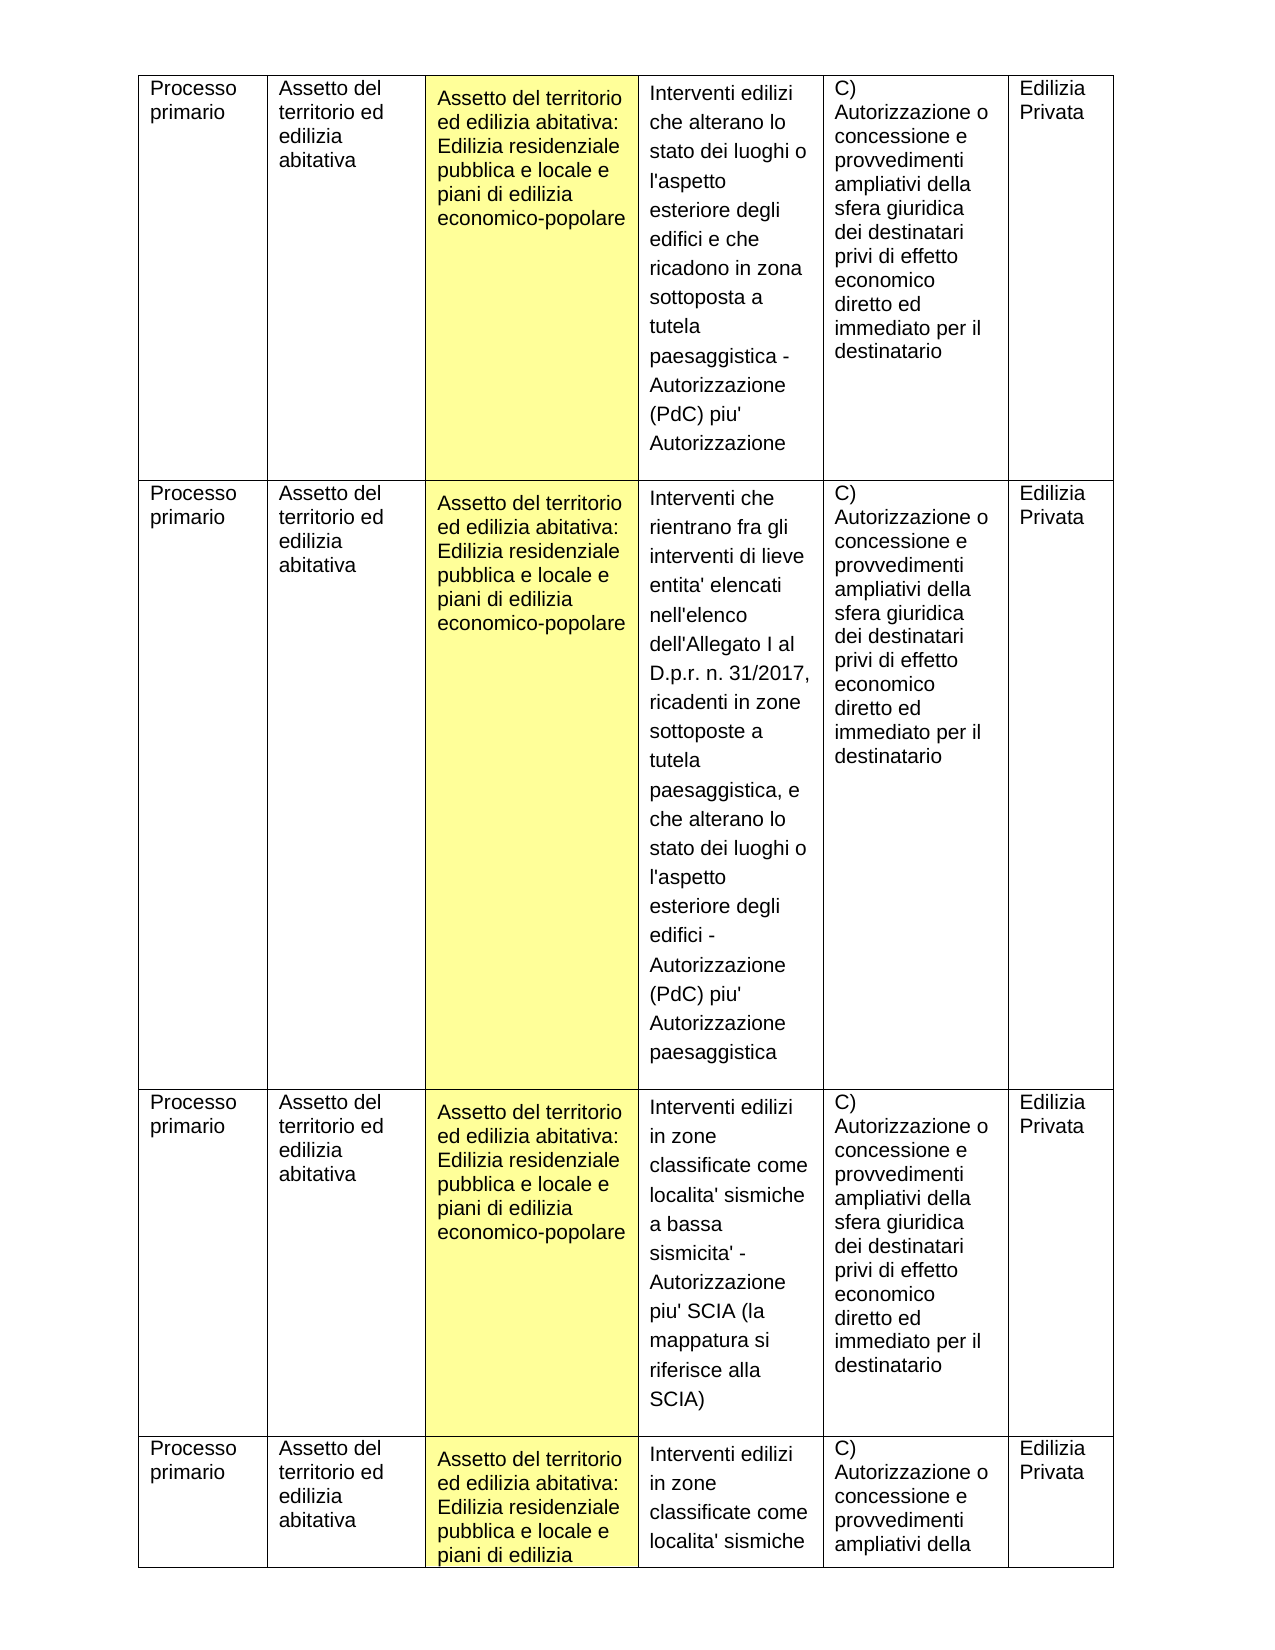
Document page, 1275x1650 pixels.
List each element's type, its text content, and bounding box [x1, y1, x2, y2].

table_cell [268, 1437, 425, 1566]
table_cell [639, 1437, 823, 1566]
table_cell Edilizia Privata [1009, 1437, 1113, 1566]
table_cell Edilizia Privata [1009, 76, 1113, 480]
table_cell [824, 76, 1008, 480]
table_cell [426, 76, 638, 480]
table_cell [268, 76, 425, 480]
table_cell Assetto del territorio ed edilizia abitativa [268, 481, 425, 1089]
table_cell Assetto del territorio ed edilizia abitativa [268, 1090, 425, 1436]
table_cell Processo primario [139, 76, 267, 480]
table_cell Interventi che rientrano fra gli interventi di lieve entita' elencati nell'elenco dell'Allegato I al D.p.r. n. 31/2017, ricadenti in zone sottoposte a tutela paesaggistica, e che alterano lo stato dei luoghi o l'aspetto esteriore degli edifici - Autorizzazione (PdC) piu' Autorizzazione paesaggistica [639, 481, 823, 1089]
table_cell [824, 1437, 1008, 1566]
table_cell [426, 1437, 638, 1566]
table_cell Edilizia Privata [1009, 1090, 1113, 1436]
table_cell Processo primario [139, 481, 267, 1089]
table_cell Assetto del territorio ed edilizia abitativa: Edilizia residenziale pubblica e locale e piani di edilizia economico-popolare [426, 1090, 638, 1436]
table_cell Processo primario [139, 1090, 267, 1436]
table_cell Interventi edilizi che alterano lo stato dei luoghi o l'aspetto esteriore degli edifici e che ricadono in zona sottoposta a tutela paesaggistica - Autorizzazione (PdC) piu' Autorizzazione [639, 76, 823, 480]
table_cell Assetto del territorio ed edilizia abitativa: Edilizia residenziale pubblica e locale e piani di edilizia economico-popolare [426, 481, 638, 1089]
table_cell Edilizia Privata [1009, 481, 1113, 1089]
table_cell Processo primario [139, 1437, 267, 1566]
table_cell Interventi edilizi in zone classificate come localita' sismiche a bassa sismicita' - Autorizzazione piu' SCIA (la mappatura si riferisce alla SCIA) [639, 1090, 823, 1436]
